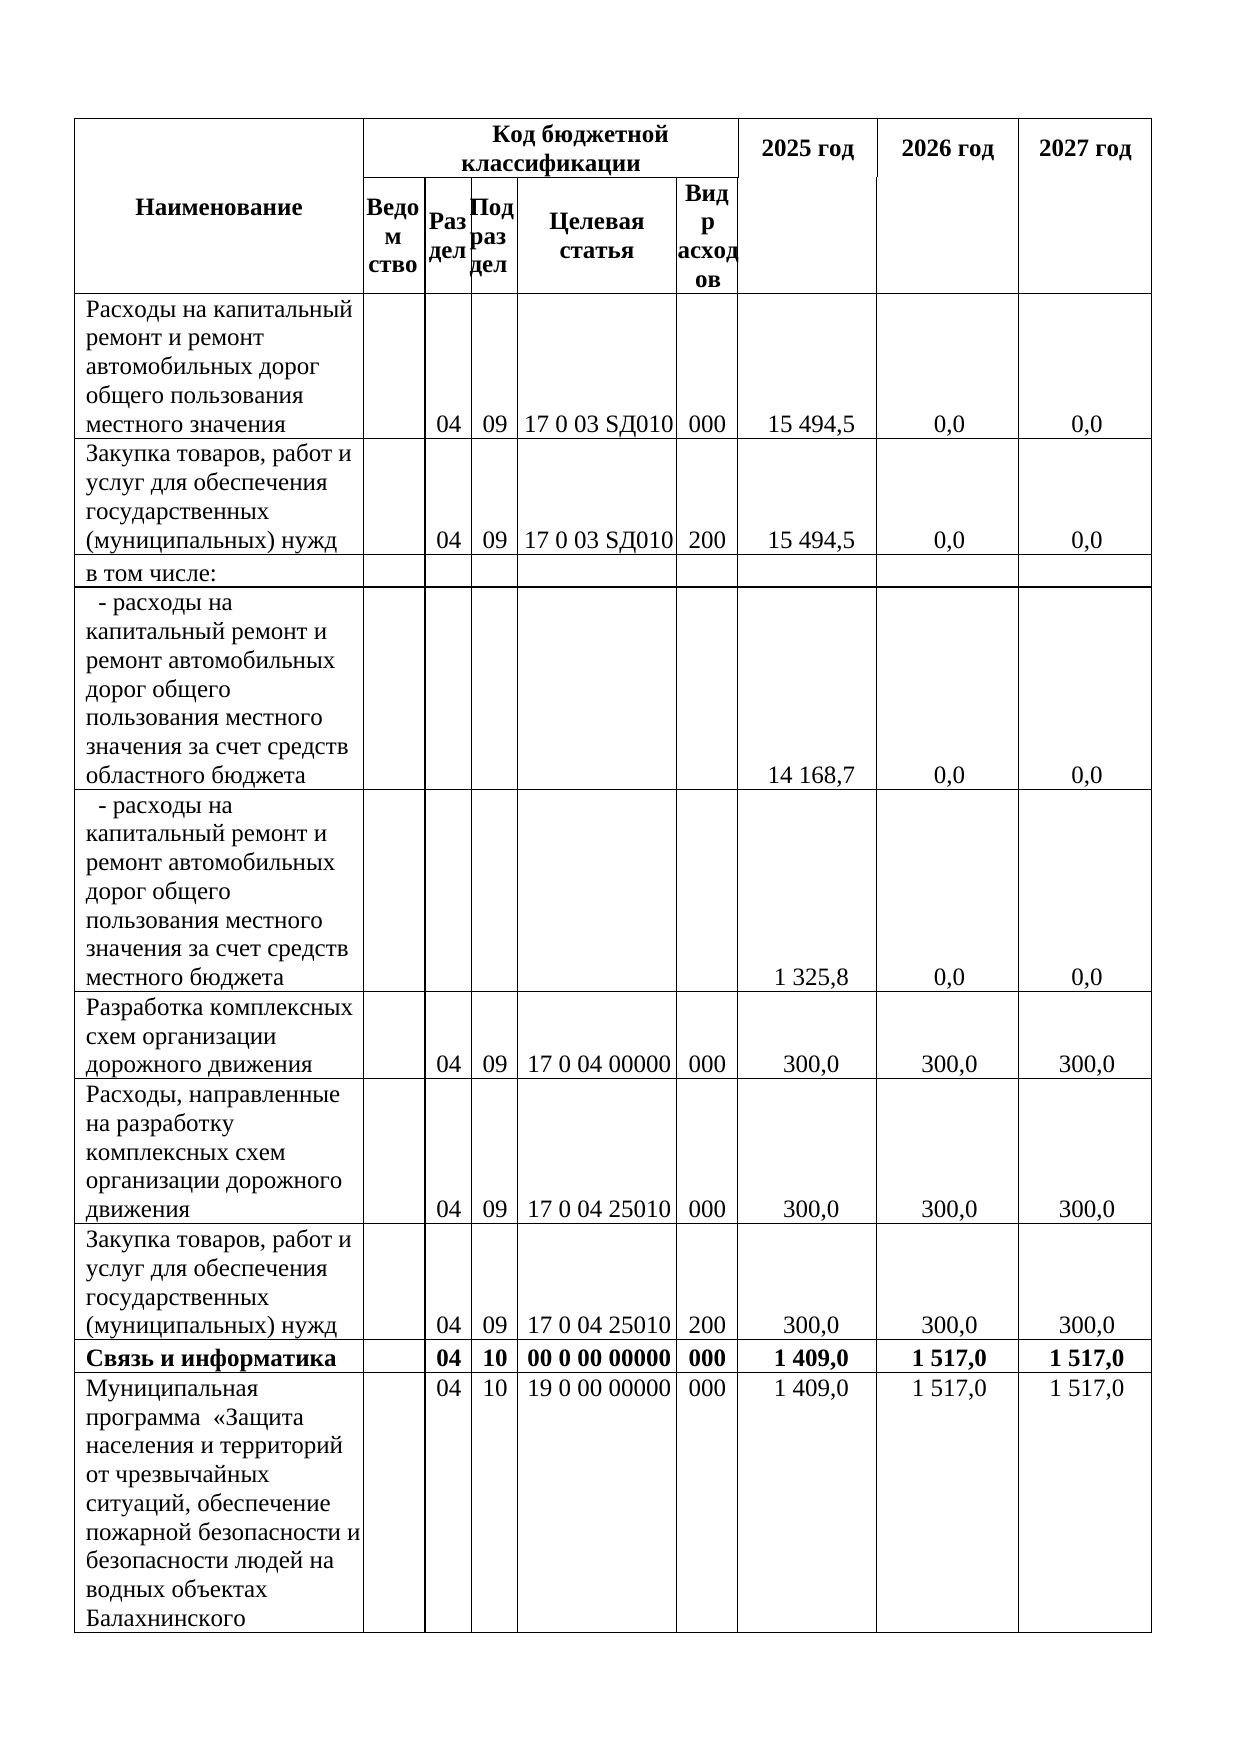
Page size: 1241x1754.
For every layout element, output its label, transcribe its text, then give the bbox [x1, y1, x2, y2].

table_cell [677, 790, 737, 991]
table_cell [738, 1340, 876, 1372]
table_cell Целевая статья [518, 178, 676, 293]
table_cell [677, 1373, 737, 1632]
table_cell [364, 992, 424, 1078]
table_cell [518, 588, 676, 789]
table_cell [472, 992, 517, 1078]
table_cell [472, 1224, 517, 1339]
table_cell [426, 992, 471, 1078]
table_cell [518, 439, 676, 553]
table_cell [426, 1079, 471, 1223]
table_header 2026 год [878, 119, 1018, 177]
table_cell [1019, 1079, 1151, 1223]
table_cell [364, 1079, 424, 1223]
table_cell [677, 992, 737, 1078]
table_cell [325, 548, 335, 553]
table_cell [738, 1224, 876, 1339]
table_header 2027 год [1019, 119, 1151, 177]
table_cell Вид расходов [677, 178, 737, 293]
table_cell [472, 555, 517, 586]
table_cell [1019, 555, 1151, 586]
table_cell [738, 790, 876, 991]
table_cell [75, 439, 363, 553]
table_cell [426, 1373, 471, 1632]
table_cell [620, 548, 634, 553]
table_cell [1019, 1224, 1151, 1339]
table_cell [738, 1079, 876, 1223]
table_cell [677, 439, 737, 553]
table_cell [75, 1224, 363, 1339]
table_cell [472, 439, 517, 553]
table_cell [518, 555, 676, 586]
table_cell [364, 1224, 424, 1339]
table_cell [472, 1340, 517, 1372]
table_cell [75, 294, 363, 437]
table_header Наименование [75, 119, 363, 293]
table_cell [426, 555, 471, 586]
table_header 2025 год [739, 119, 877, 177]
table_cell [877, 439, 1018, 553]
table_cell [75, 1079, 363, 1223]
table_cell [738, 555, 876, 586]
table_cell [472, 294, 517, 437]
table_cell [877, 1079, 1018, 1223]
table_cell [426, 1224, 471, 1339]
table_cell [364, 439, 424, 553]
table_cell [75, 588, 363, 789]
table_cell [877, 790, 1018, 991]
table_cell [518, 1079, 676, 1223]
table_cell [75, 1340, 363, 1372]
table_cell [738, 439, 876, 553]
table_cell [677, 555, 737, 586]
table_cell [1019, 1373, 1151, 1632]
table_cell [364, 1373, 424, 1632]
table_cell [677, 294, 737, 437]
table_cell [1019, 177, 1151, 293]
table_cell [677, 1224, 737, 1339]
table_header Код бюджетной классификации [364, 119, 738, 177]
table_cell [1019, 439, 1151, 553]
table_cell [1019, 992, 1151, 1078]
table_cell Раз дел [426, 178, 471, 293]
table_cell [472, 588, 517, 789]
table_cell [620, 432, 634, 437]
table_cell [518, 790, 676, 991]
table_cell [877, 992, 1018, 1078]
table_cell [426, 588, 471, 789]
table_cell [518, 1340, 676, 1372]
table_cell Ведом ство [364, 178, 424, 293]
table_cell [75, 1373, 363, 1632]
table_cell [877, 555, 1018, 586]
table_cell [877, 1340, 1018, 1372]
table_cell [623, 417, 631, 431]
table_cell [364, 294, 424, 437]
table_cell [877, 177, 1018, 293]
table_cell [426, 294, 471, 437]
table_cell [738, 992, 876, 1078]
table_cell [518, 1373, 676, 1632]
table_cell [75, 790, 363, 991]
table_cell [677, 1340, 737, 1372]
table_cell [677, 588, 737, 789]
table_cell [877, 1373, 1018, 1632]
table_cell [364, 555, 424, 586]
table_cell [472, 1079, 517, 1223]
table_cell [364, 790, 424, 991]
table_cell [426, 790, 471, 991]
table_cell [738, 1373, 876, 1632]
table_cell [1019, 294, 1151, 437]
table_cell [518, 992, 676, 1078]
table_cell [738, 177, 876, 293]
table_cell Под раз дел [472, 178, 517, 293]
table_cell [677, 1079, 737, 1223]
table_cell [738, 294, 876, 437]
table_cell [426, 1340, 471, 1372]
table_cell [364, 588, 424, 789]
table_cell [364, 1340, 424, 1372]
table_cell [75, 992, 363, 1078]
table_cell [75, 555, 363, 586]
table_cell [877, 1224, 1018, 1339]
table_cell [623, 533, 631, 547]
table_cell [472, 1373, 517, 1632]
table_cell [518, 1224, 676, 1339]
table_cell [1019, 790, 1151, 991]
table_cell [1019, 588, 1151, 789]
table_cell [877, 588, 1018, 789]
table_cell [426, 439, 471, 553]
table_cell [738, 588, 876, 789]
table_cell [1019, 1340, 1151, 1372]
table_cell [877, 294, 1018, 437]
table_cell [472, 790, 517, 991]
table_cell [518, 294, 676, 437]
